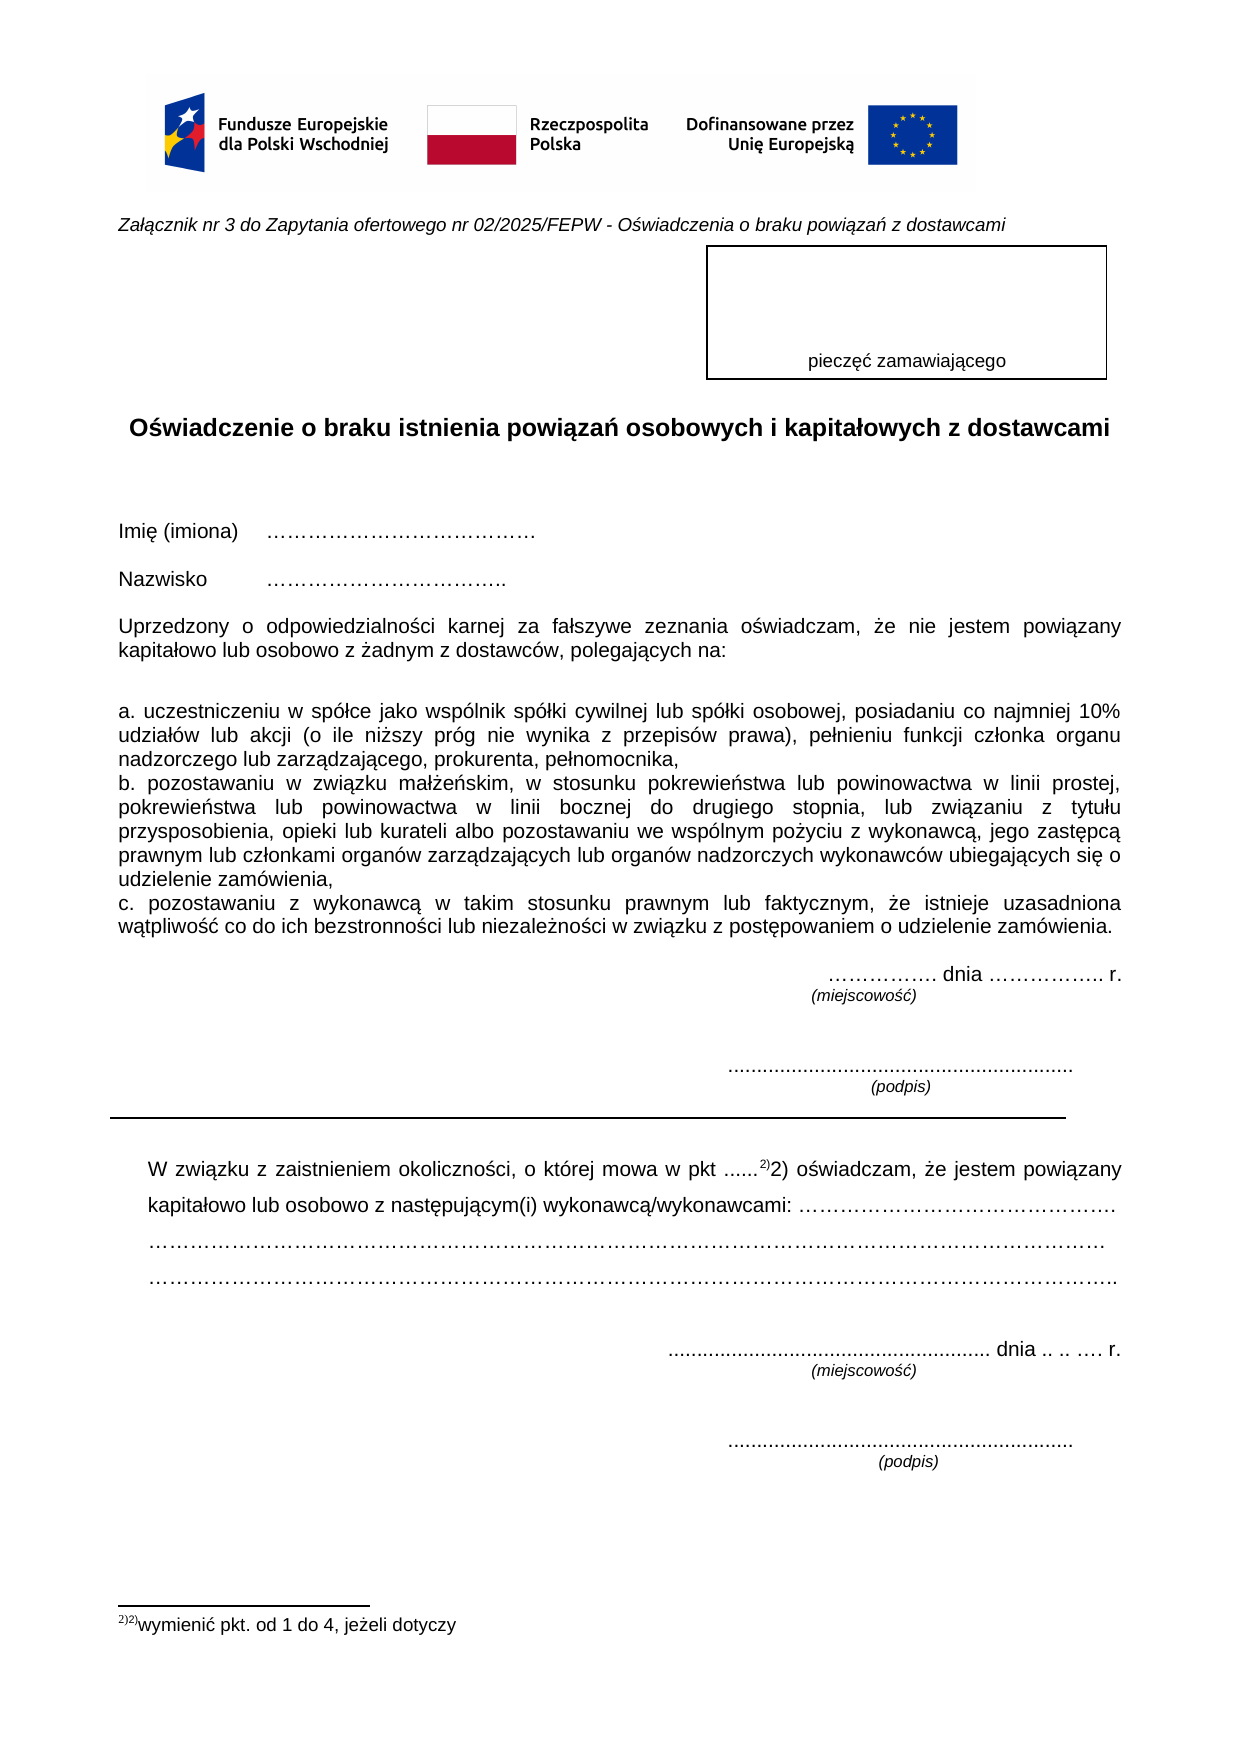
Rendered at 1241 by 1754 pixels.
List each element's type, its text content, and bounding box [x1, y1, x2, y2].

text Oświadczenie o braku istnienia powiązań osobowych i kapitałowych z dostawcami [118, 413, 1122, 442]
text ……………. dnia …………….. r. [118, 962, 1122, 986]
text b. pozostawaniu w związku małżeńskim, w stosunku pokrewieństwa lub powinowactwa w linii prostej, pokrewieństwa lub powinowactwa w linii bocznej do drugiego stopnia, lub związaniu z tytułu przysposobienia, opieki lub kurateli albo pozostawaniu we wspólnym pożyciu z wykonawcą, jego zastępcą prawnym lub członkami organów zarządzających lub organów nadzorczych wykonawców ubiegających się o udzielenie zamówienia, [118, 771, 1122, 890]
text (miejscowość) [605, 1361, 1122, 1380]
text ............................................................ [679, 1428, 1122, 1452]
text ........................................................ dnia .. .. …. r. [118, 1337, 1122, 1361]
text (podpis) [679, 1452, 1122, 1495]
picture [146, 73, 977, 192]
text W związku z zaistnieniem okoliczności, o której mowa w pkt ......2) oświadczam, że jestem powiązany kapitałowo lub osobowo z następującym(i) wykonawcą/wykonawcami: ………………………………………. [148, 1157, 1122, 1217]
text (podpis) [679, 1077, 1122, 1096]
text Załącznik nr 3 do Zapytania ofertowego nr 02/2025/FEPW - Oświadczenia o braku powiązań z dostawcami [118, 214, 1122, 235]
text Uprzedzony o odpowiedzialności karnej za fałszywe zeznania oświadczam, że nie jestem powiązany kapitałowo lub osobowo z żadnym z dostawców, polegających na: [118, 614, 1122, 662]
text a. uczestniczeniu w spółce jako wspólnik spółki cywilnej lub spółki osobowej, posiadaniu co najmniej 10% udziałów lub akcji (o ile niższy próg nie wynika z przepisów prawa), pełnieniu funkcji członka organu nadzorczego lub zarządzającego, prokurenta, pełnomocnika, [118, 699, 1122, 771]
text ............................................................ [679, 1053, 1122, 1077]
text …………………………………………………………………………………………………………………………………………………………………………………………………………………………………………………….. [148, 1229, 1122, 1288]
text Imię (imiona) ………………………………… [118, 518, 1122, 542]
text (miejscowość) [605, 986, 1122, 1005]
text Nazwisko …………………………….. [118, 566, 1122, 590]
text c. pozostawaniu z wykonawcą w takim stosunku prawnym lub faktycznym, że istnieje uzasadniona wątpliwość co do ich bezstronności lub niezależności w związku z postępowaniem o udzielenie zamówienia. [118, 890, 1122, 938]
